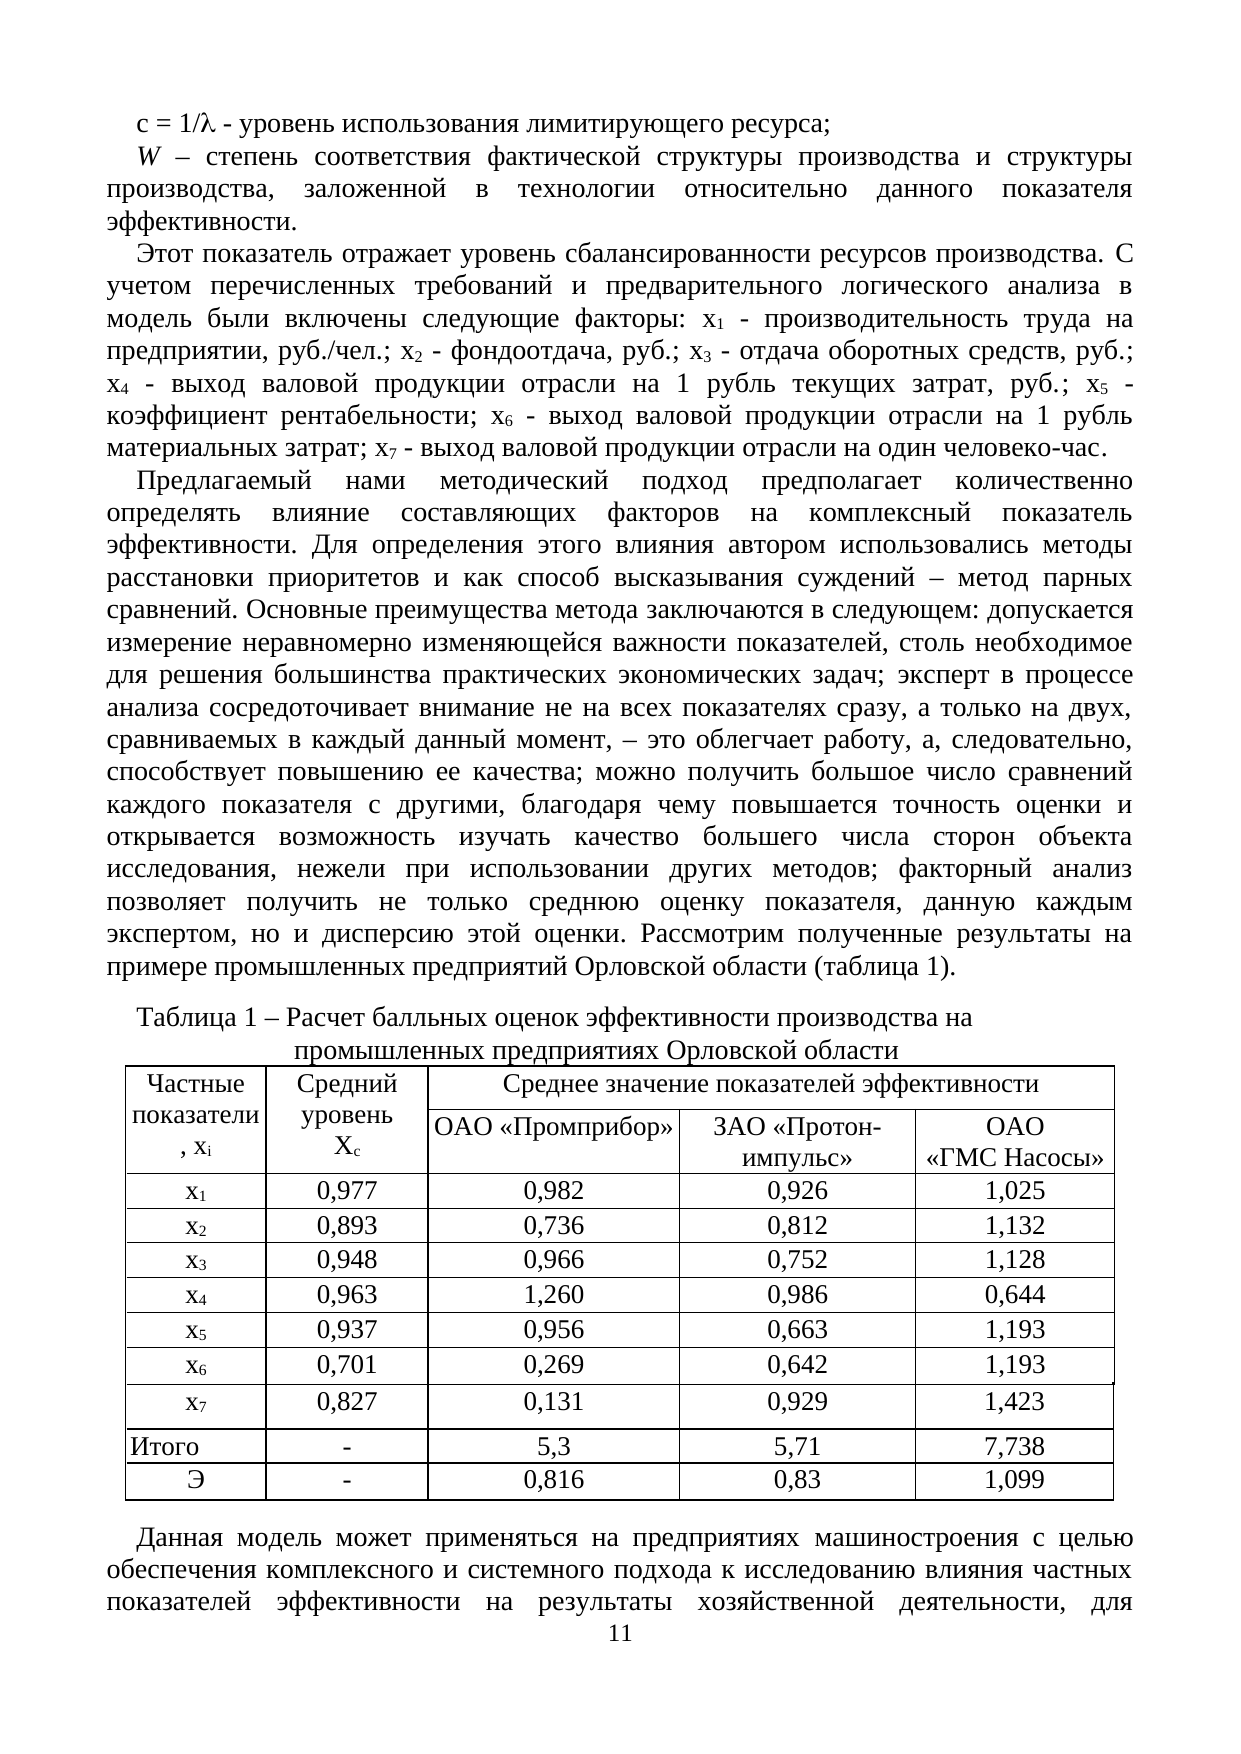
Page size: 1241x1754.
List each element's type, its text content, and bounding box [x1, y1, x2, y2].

table_cell 0,812 [680, 1209, 915, 1241]
table_cell 5,71 [680, 1430, 915, 1462]
table_cell 0,926 [680, 1174, 915, 1207]
table_cell Итого [126, 1429, 265, 1462]
table_cell х6 [126, 1348, 265, 1383]
text c = 1/ - уровень использования лимитирующего ресурса; [106, 106, 1134, 139]
table_cell 0,269 [429, 1348, 679, 1383]
table_cell 0,963 [267, 1278, 427, 1311]
table_header Средний уровень Хс [267, 1067, 427, 1172]
table_cell 1,260 [429, 1278, 679, 1311]
table_cell 0,986 [680, 1278, 915, 1311]
table_cell 0,131 [429, 1385, 679, 1428]
table_cell 1,128 [916, 1243, 1114, 1276]
table_cell х5 [126, 1313, 265, 1346]
table_cell 0,827 [267, 1385, 427, 1428]
table_cell 0,948 [267, 1243, 427, 1276]
table_cell 0,736 [429, 1209, 679, 1241]
table_cell 0,937 [267, 1313, 427, 1346]
table_cell 1,193 [916, 1313, 1114, 1346]
table_cell 1,099 [916, 1464, 1113, 1499]
table_cell - [267, 1464, 427, 1499]
table_cell х2 [126, 1209, 265, 1241]
table_cell х3 [126, 1243, 265, 1276]
table_cell 0,644 [916, 1278, 1114, 1311]
table_cell 0,893 [267, 1209, 427, 1241]
table_cell Э [126, 1463, 265, 1499]
table_cell 1,132 [916, 1209, 1114, 1241]
table_cell 0,982 [429, 1174, 679, 1207]
text Этот показатель отражает уровень сбалансированности ресурсов производства. С учетом перечисленных требований и предварительного логического анализа в модель были включены следующие факторы: х1 - производительность труда на предприятии, руб./чел.; х2 - фондоотдача, руб.; х3 - отдача оборотных средств, руб.; х4 - выход валовой продукции отрасли на 1 рубль текущих затрат, руб.; х5 - коэффициент рентабельности; х6 - выход валовой продукции отрасли на 1 рубль материальных затрат; х7 - выход валовой продукции отрасли на один человеко-час. [106, 236, 1134, 463]
table_cell 0,701 [267, 1348, 427, 1383]
table_cell 0,956 [429, 1313, 679, 1346]
text W – степень соответствия фактической структуры производства и структуры производства, заложенной в технологии относительно данного показателя эффективности. [106, 139, 1134, 236]
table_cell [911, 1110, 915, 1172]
table_cell 0,977 [267, 1174, 427, 1207]
table_cell 1,025 [916, 1174, 1114, 1207]
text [106, 1520, 1134, 1617]
table_cell 5,3 [429, 1430, 679, 1462]
table_cell 1,193 [916, 1348, 1114, 1383]
table_cell ОАО «Промприбор» [429, 1110, 679, 1172]
table_cell 7,738 [916, 1430, 1113, 1462]
table_cell 0,966 [429, 1243, 679, 1276]
table_cell 0,642 [680, 1348, 915, 1383]
table_cell х4 [126, 1278, 265, 1311]
text промышленных предприятиях Орловской области [281, 1033, 1134, 1065]
table_cell х7 [126, 1385, 265, 1428]
table_cell 1,423 [916, 1385, 1113, 1428]
table_header Среднее значение показателей эффективности [429, 1067, 1114, 1109]
table_header Частные показатели, хi [126, 1067, 265, 1172]
table_cell 0,929 [680, 1385, 915, 1428]
table_cell х1 [126, 1174, 265, 1207]
text Предлагаемый нами методический подход предполагает количественно определять влияние составляющих факторов на комплексный показатель эффективности. Для определения этого влияния автором использовались методы расстановки приоритетов и как способ высказывания суждений – метод парных сравнений. Основные преимущества метода заключаются в следующем: допускается измерение неравномерно изменяющейся важности показателей, столь необходимое для решения большинства практических экономических задач; эксперт в процессе анализа сосредоточивает внимание не на всех показателях сразу, а только на двух, сравниваемых в каждый данный момент, – это облегчает работу, а, следовательно, способствует повышению ее качества; можно получить большое число сравнений каждого показателя с другими, благодаря чему повышается точность оценки и открывается возможность изучать качество большего числа сторон объекта исследования, нежели при использовании других методов; факторный анализ позволяет получить не только среднюю оценку показателя, данную каждым экспертом, но и дисперсию этой оценки. Рассмотрим полученные результаты на примере промышленных предприятий Орловской области (таблица 1). [106, 463, 1134, 981]
text Таблица 1 – Расчет балльных оценок эффективности производства на [106, 1000, 1134, 1033]
table_cell 0,83 [680, 1464, 915, 1499]
table_cell 0,816 [429, 1464, 679, 1499]
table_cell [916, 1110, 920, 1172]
table_cell - [267, 1430, 427, 1462]
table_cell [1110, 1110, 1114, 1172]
table_cell 0,663 [680, 1313, 915, 1346]
table_cell 0,752 [680, 1243, 915, 1276]
